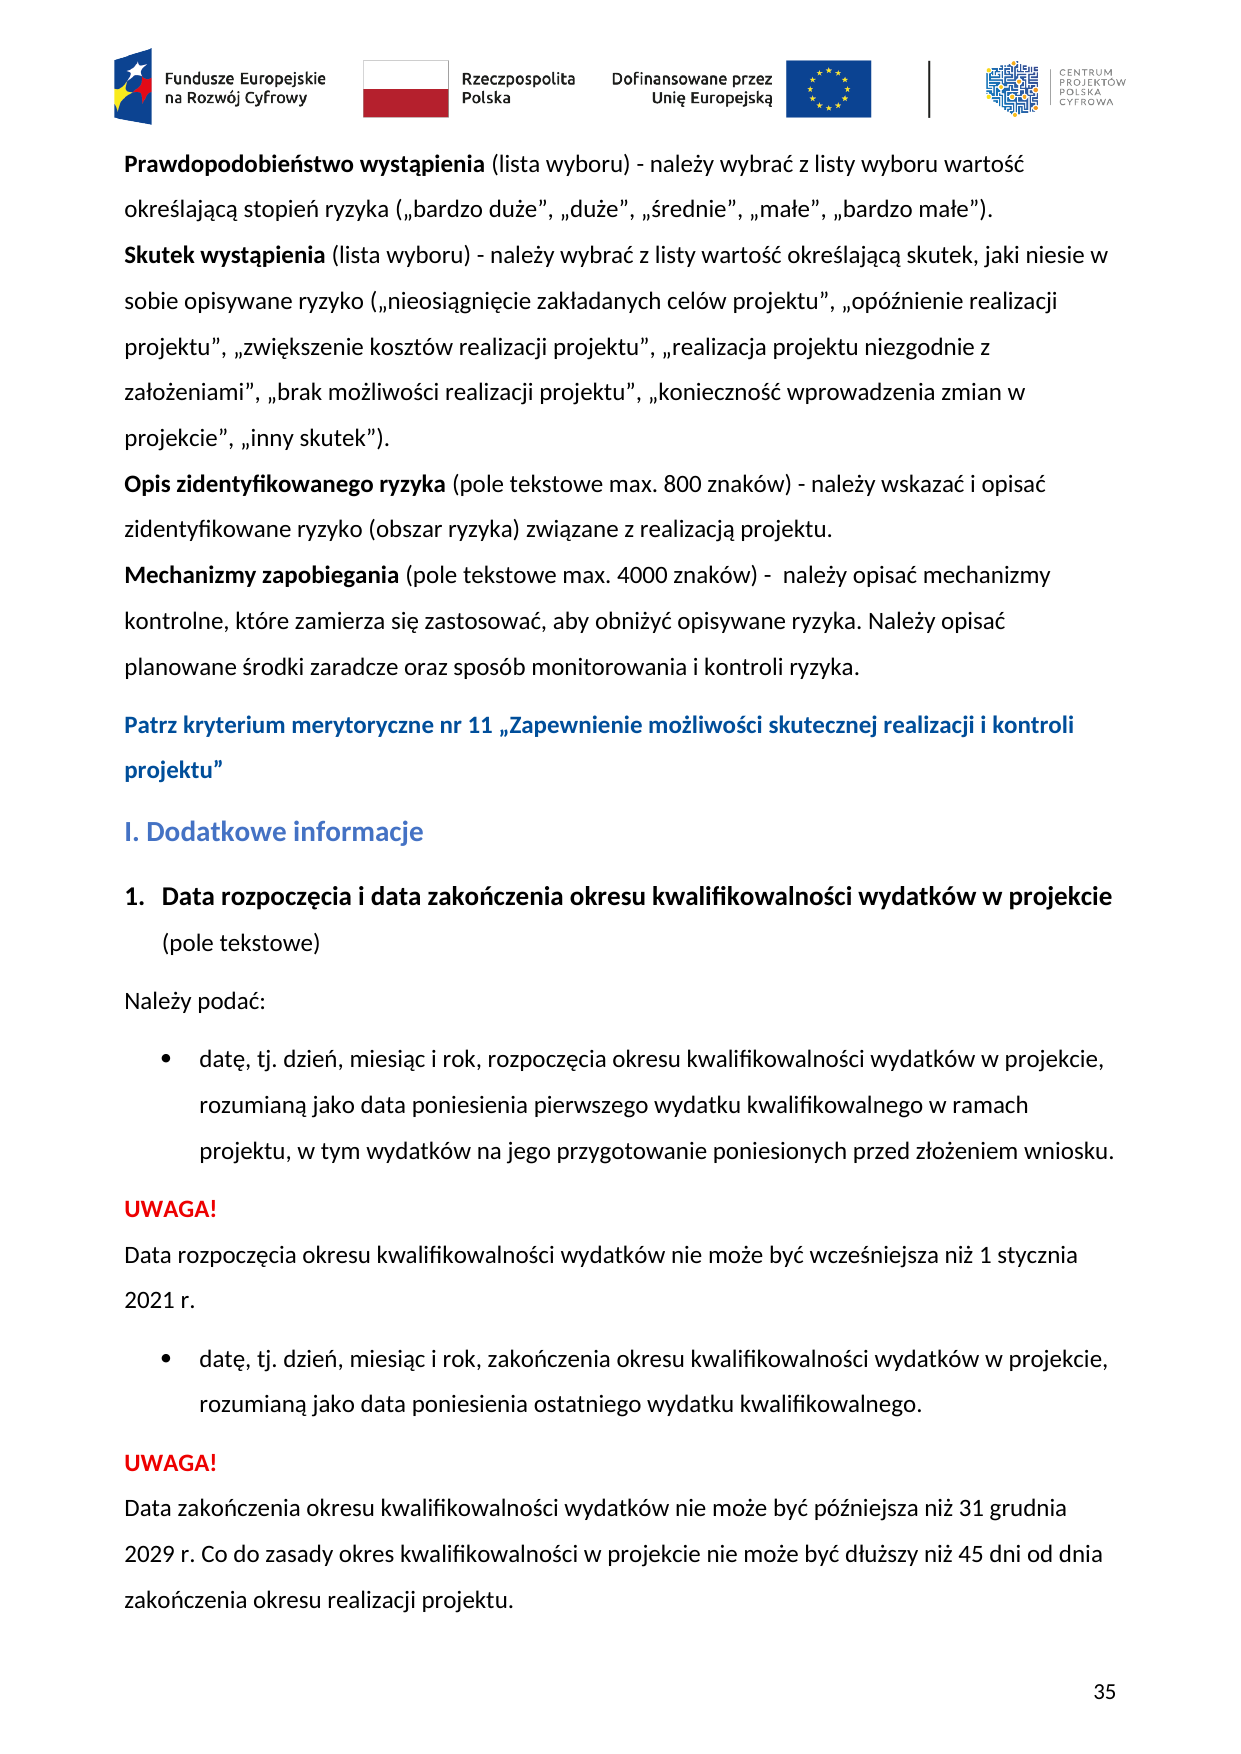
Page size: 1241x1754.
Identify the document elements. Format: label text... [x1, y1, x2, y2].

text Mechanizmy zapobiegania (pole tekstowe max. 4000 znaków) - należy opisać mechanizmy kontrolne, które zamierza się zastosować, aby obniżyć opisywane ryzyka. Należy opisać planowane środki zaradcze oraz sposób monitorowania i kontroli ryzyka. [124, 559, 1116, 681]
text Skutek wystąpienia (lista wyboru) - należy wybrać z listy wartość określającą skutek, jaki niesie w sobie opisywane ryzyko („nieosiągnięcie zakładanych celów projektu”, „opóźnienie realizacji projektu”, „zwiększenie kosztów realizacji projektu”, „realizacja projektu niezgodnie z założeniami”, „brak możliwości realizacji projektu”, „konieczność wprowadzenia zmian w projekcie”, „inny skutek”). [124, 239, 1116, 453]
text Patrz kryterium merytoryczne nr 11 „Zapewnienie możliwości skutecznej realizacji i kontroli projektu” [124, 709, 1116, 785]
text Należy podać: [124, 985, 1116, 1016]
list datę, tj. dzień, miesiąc i rok, rozpoczęcia okresu kwalifikowalności wydatków w projekcie, rozumianą jako data poniesienia pierwszego wydatku kwalifikowalnego w ramach projektu, w tym wydatków na jego przygotowanie poniesionych przed złożeniem wniosku. [162, 1043, 1116, 1166]
text Opis zidentyfikowanego ryzyka (pole tekstowe max. 800 znaków) - należy wskazać i opisać zidentyfikowane ryzyko (obszar ryzyka) związane z realizacją projektu. [124, 468, 1116, 544]
picture [114, 48, 1126, 125]
text Data zakończenia okresu kwalifikowalności wydatków nie może być późniejsza niż 31 grudnia 2029 r. Co do zasady okres kwalifikowalności w projekcie nie może być dłuższy niż 45 dni od dnia zakończenia okresu realizacji projektu. [124, 1493, 1116, 1614]
text UWAGA! [124, 1193, 1116, 1224]
text Prawdopodobieństwo wystąpienia (lista wyboru) - należy wybrać z listy wyboru wartość określającą stopień ryzyka („bardzo duże”, „duże”, „średnie”, „małe”, „bardzo małe”). [124, 148, 1116, 224]
text UWAGA! [124, 1447, 1116, 1477]
list datę, tj. dzień, miesiąc i rok, zakończenia okresu kwalifikowalności wydatków w projekcie, rozumianą jako data poniesienia ostatniego wydatku kwalifikowalnego. [162, 1343, 1116, 1419]
subtitle I. Dodatkowe informacje [124, 813, 1116, 848]
text Data rozpoczęcia okresu kwalifikowalności wydatków nie może być wcześniejsza niż 1 stycznia 2021 r. [124, 1239, 1116, 1315]
list Data rozpoczęcia i data zakończenia okresu kwalifikowalności wydatków w projekcie (pole tekstowe) [124, 879, 1116, 958]
